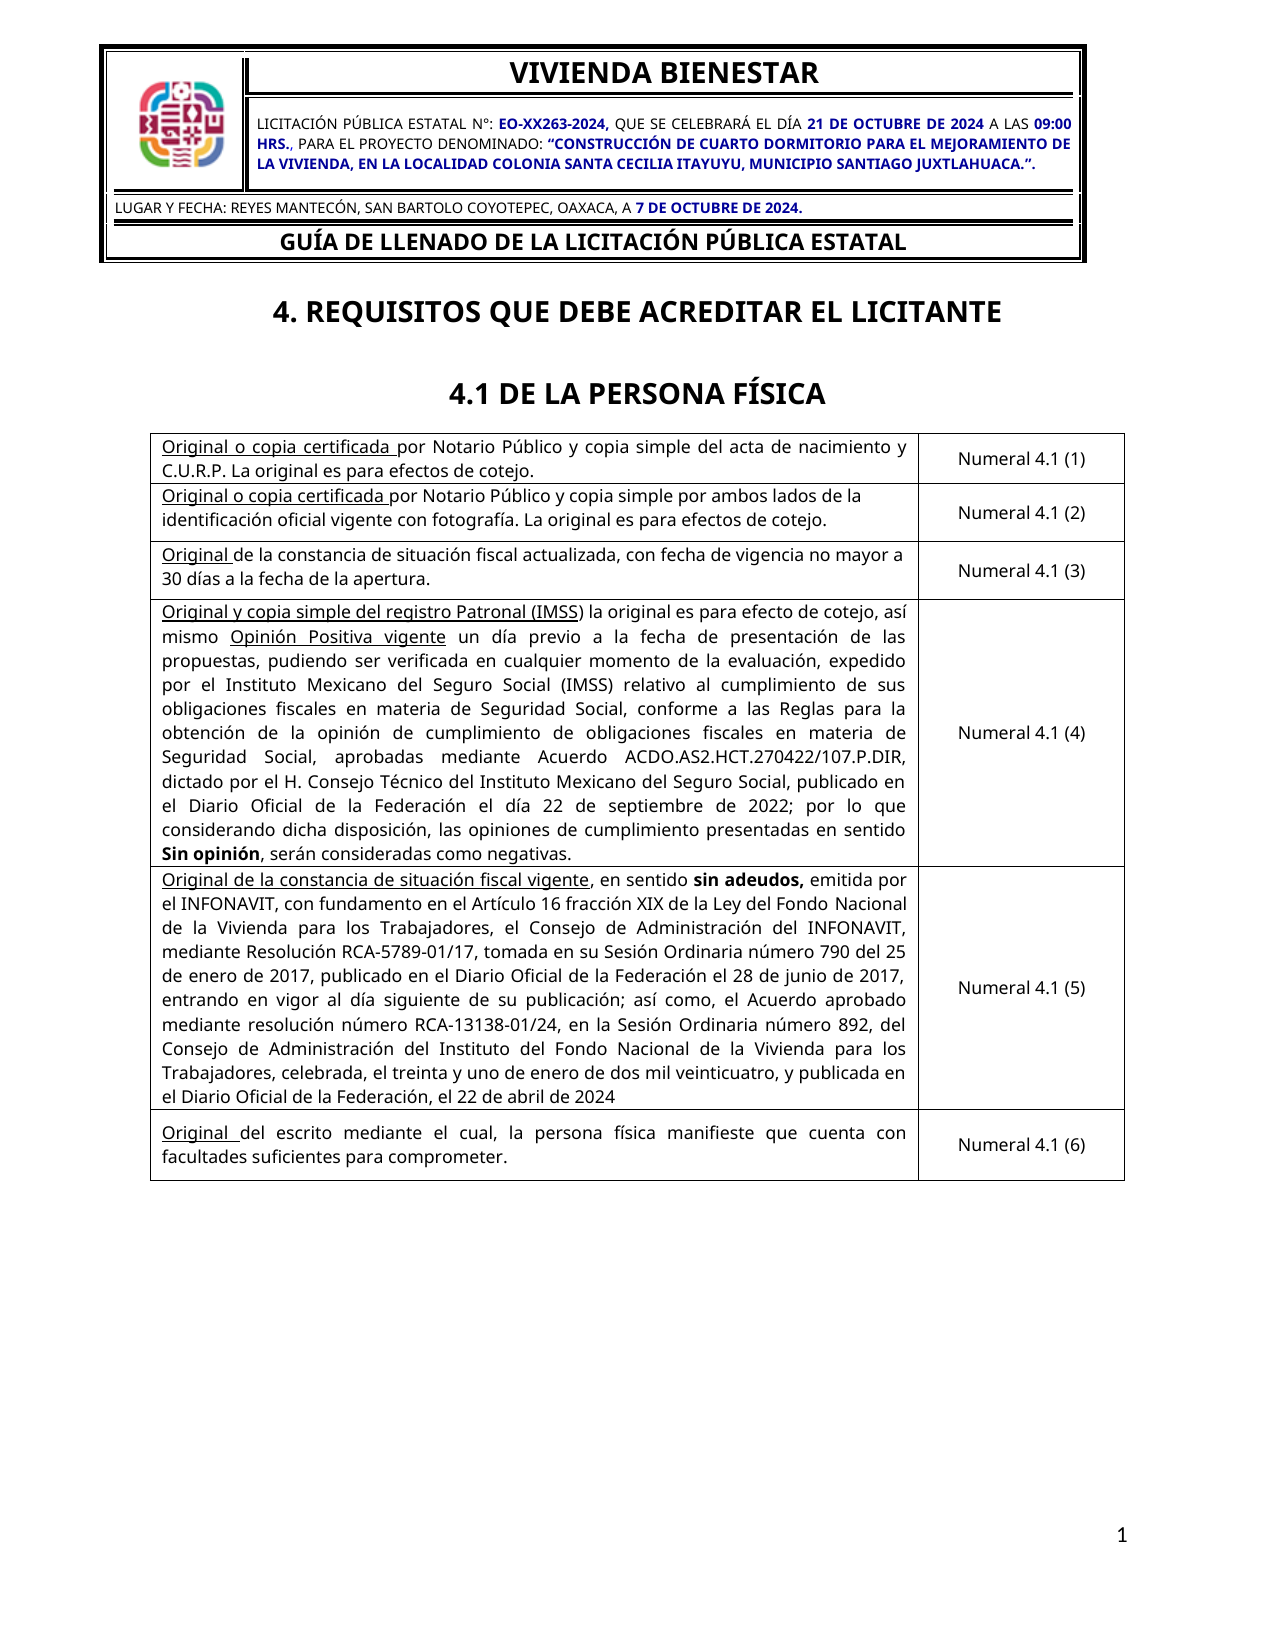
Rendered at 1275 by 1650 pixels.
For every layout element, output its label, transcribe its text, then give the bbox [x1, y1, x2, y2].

text 4. REQUISITOS QUE DEBE ACREDITAR EL LICITANTE [148, 291, 1127, 331]
text 4.1 DE LA PERSONA FÍSICA [148, 373, 1127, 413]
table_cell Original y copia simple del registro Patronal (IMSS) la original es para efecto de cotejo, así mismo Opinión Positiva vigente un día previo a la fecha de presentación de las propuestas, pudiendo ser verificada en cualquier momento de la evaluación, expedido por el Instituto Mexicano del Seguro Social (IMSS) relativo al cumplimiento de sus obligaciones fiscales en materia de Seguridad Social, conforme a las Reglas para la obtención de la opinión de cumplimiento de obligaciones fiscales en materia de Seguridad Social, aprobadas mediante Acuerdo ACDO.AS2.HCT.270422/107.P.DIR, dictado por el H. Consejo Técnico del Instituto Mexicano del Seguro Social, publicado en el Diario Oficial de la Federación el día 22 de septiembre de 2022; por lo que considerando dicha disposición, las opiniones de cumplimiento presentadas en sentido Sin opinión, serán consideradas como negativas. [151, 600, 918, 866]
table_cell Original o copia certificada por Notario Público y copia simple por ambos lados de la identificación oficial vigente con fotografía. La original es para efectos de cotejo. [151, 484, 918, 541]
picture [128, 73, 235, 173]
table_header Numeral 4.1 (1) [919, 434, 1124, 482]
table_cell Numeral 4.1 (6) [919, 1110, 1124, 1179]
table_cell Original de la constancia de situación fiscal actualizada, con fecha de vigencia no mayor a 30 días a la fecha de la apertura. [151, 542, 918, 599]
table_cell Numeral 4.1 (3) [919, 542, 1124, 599]
table_cell Original del escrito mediante el cual, la persona física manifieste que cuenta con facultades suficientes para comprometer. [151, 1110, 918, 1179]
table_cell Original de la constancia de situación fiscal vigente, en sentido sin adeudos, emitida por el INFONAVIT, con fundamento en el Artículo 16 fracción XIX de la Ley del Fondo Nacional de la Vivienda para los Trabajadores, el Consejo de Administración del INFONAVIT, mediante Resolución RCA-5789-01/17, tomada en su Sesión Ordinaria número 790 del 25 de enero de 2017, publicado en el Diario Oficial de la Federación el 28 de junio de 2017, entrando en vigor al día siguiente de su publicación; así como, el Acuerdo aprobado mediante resolución número RCA-13138-01/24, en la Sesión Ordinaria número 892, del Consejo de Administración del Instituto del Fondo Nacional de la Vivienda para los Trabajadores, celebrada, el treinta y uno de enero de dos mil veinticuatro, y publicada en el Diario Oficial de la Federación, el 22 de abril de 2024 [151, 867, 918, 1109]
table_cell Numeral 4.1 (4) [919, 600, 1124, 866]
table_cell Numeral 4.1 (2) [919, 484, 1124, 541]
table_header Original o copia certificada por Notario Público y copia simple del acta de nacimiento y C.U.R.P. La original es para efectos de cotejo. [151, 434, 918, 482]
table_cell Numeral 4.1 (5) [919, 867, 1124, 1109]
